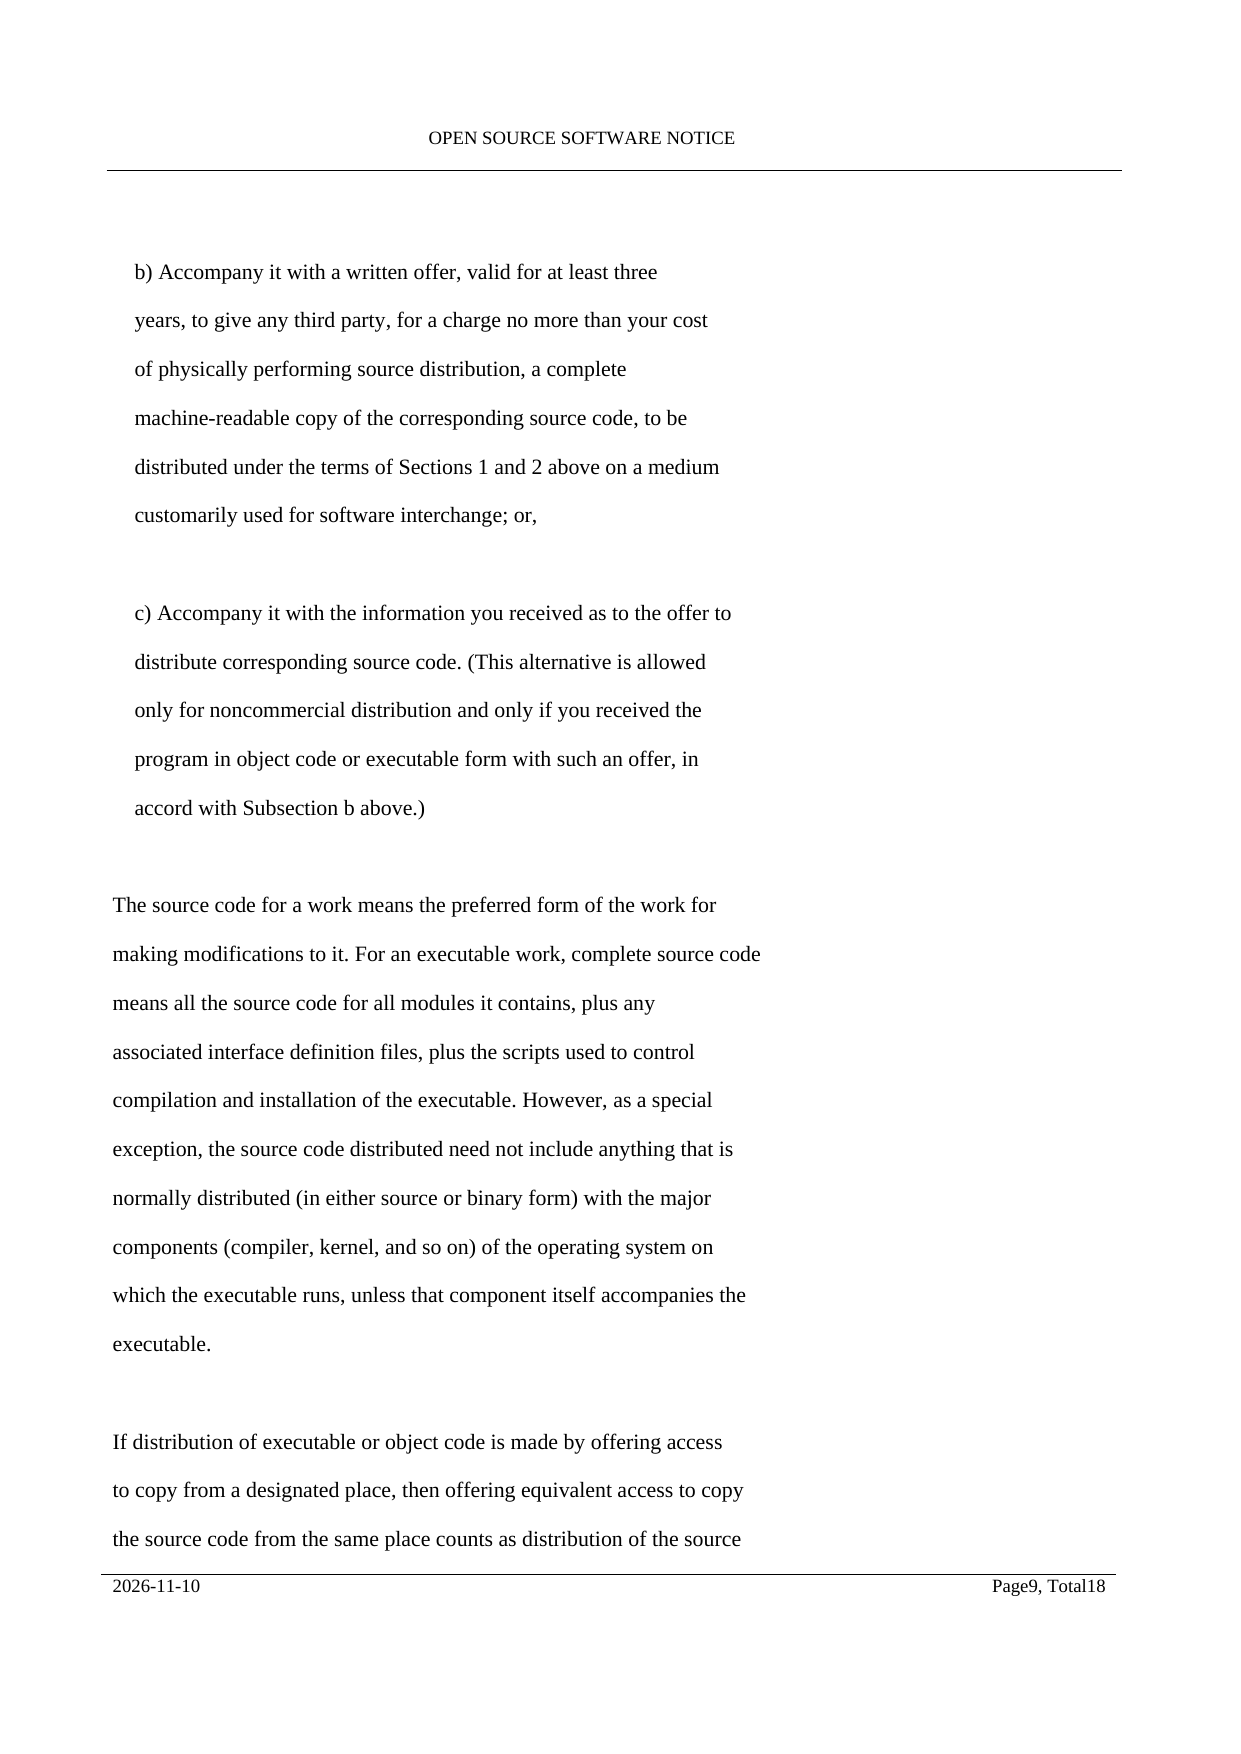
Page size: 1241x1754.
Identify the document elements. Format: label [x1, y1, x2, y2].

text [112, 206, 1128, 1555]
